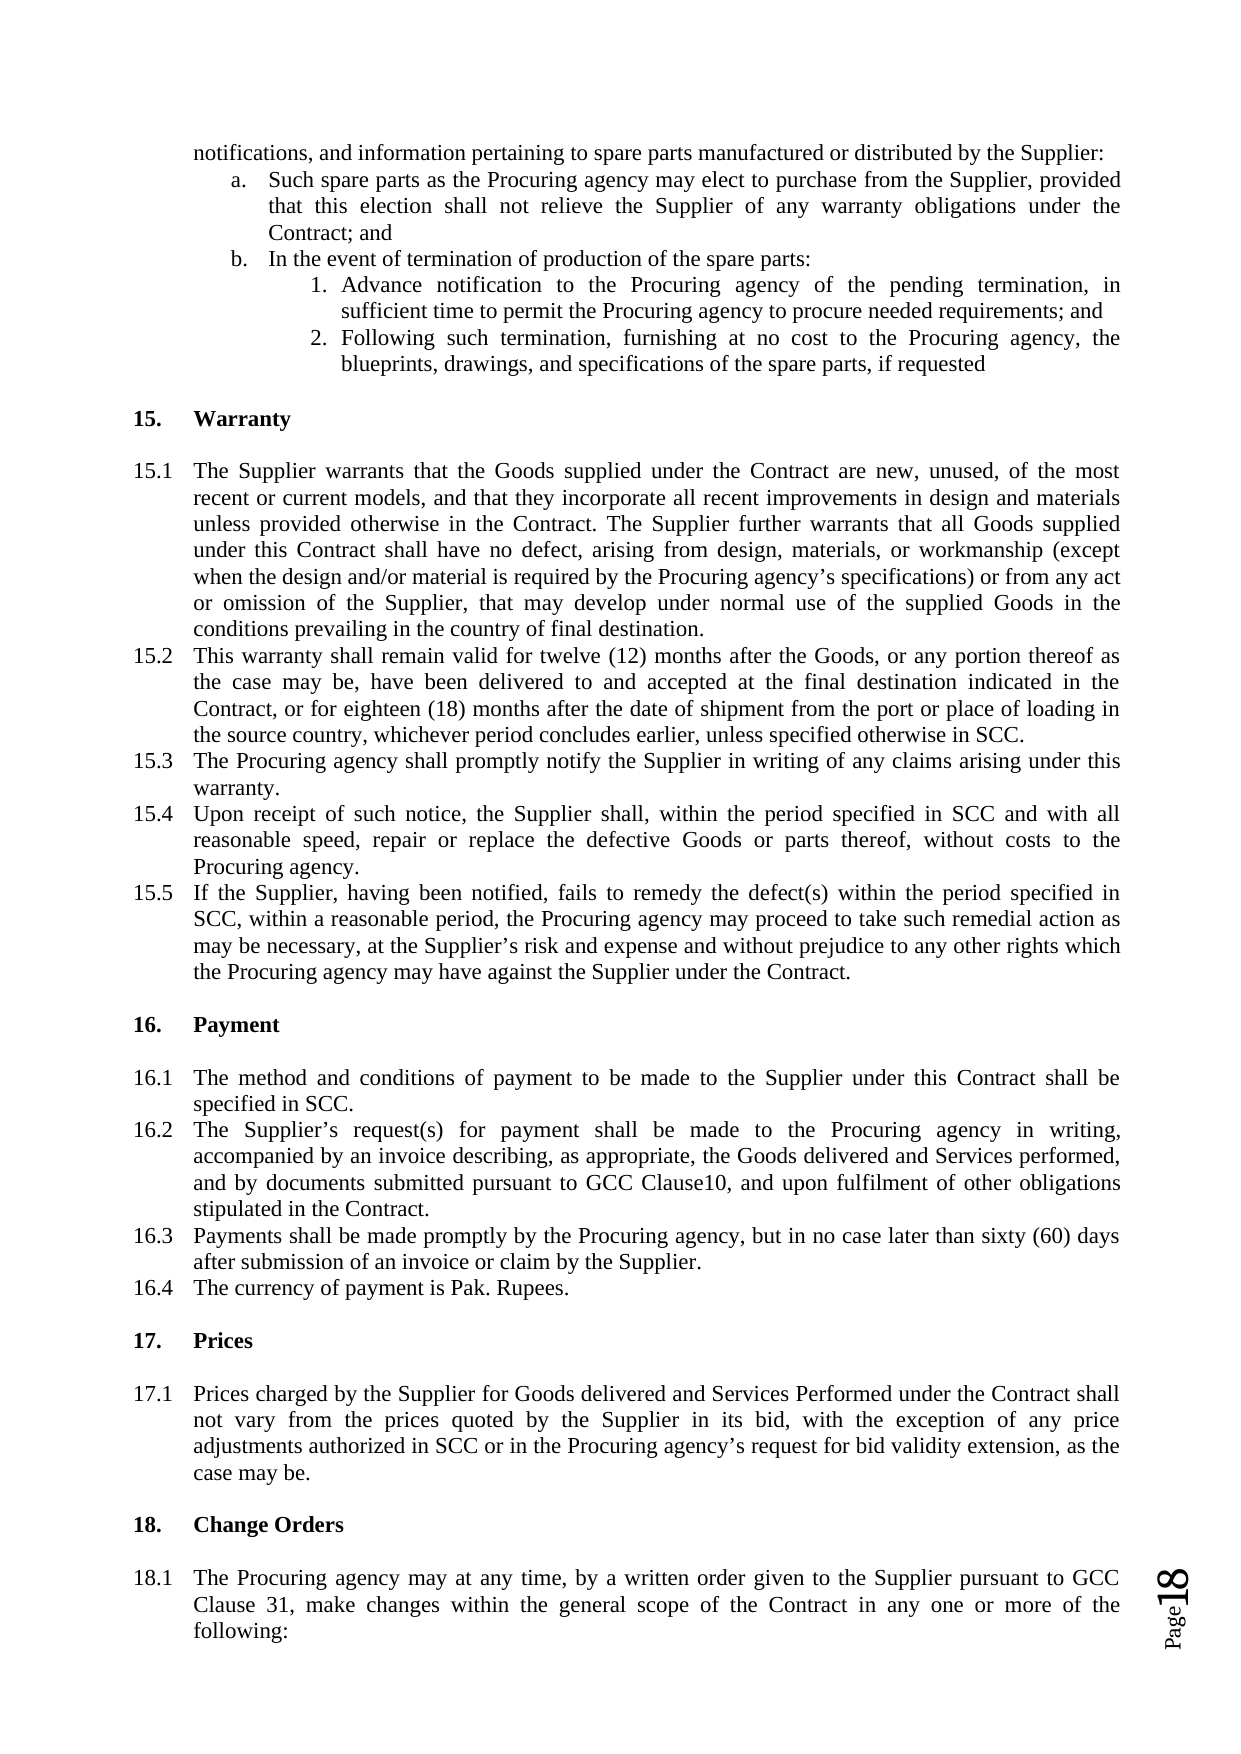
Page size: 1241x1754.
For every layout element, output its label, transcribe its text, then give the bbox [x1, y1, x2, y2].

list Change Orders [133, 1512, 1122, 1538]
list The Supplier’s request(s) for payment shall be made to the Procuring agency in writing, accompanied by an invoice describing, as appropriate, the Goods delivered and Services performed, and by documents submitted pursuant to GCC Clause10, and upon fulfilment of other obligations stipulated in the Contract. [133, 1116, 1122, 1222]
list Prices [133, 1327, 1122, 1353]
list In the event of termination of production of the spare parts: [231, 245, 1122, 271]
list The Procuring agency may at any time, by a written order given to the Supplier pursuant to GCC Clause 31, make changes within the general scope of the Contract in any one or more of the following: [133, 1564, 1122, 1643]
list Payment [133, 1011, 1122, 1037]
list Following such termination, furnishing at no cost to the Procuring agency, the blueprints, drawings, and specifications of the spare parts, if requested [310, 324, 1122, 377]
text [133, 139, 1122, 166]
list The currency of payment is Pak. Rupees. [133, 1274, 1122, 1301]
list Prices charged by the Supplier for Goods delivered and Services Performed under the Contract shall not vary from the prices quoted by the Supplier in its bid, with the exception of any price adjustments authorized in SCC or in the Procuring agency’s request for bid validity extension, as the case may be. [133, 1380, 1122, 1485]
text 15.5 If the Supplier, having been notified, fails to remedy the defect(s) within the period specified in SCC, within a reasonable period, the Procuring agency may proceed to take such remedial action as may be necessary, at the Supplier’s risk and expense and without prejudice to any other rights which the Procuring agency may have against the Supplier under the Contract. [133, 879, 1122, 984]
list Such spare parts as the Procuring agency may elect to purchase from the Supplier, provided that this election shall not relieve the Supplier of any warranty obligations under the Contract; and [231, 166, 1122, 245]
list The Supplier warrants that the Goods supplied under the Contract are new, unused, of the most recent or current models, and that they incorporate all recent improvements in design and materials unless provided otherwise in the Contract. The Supplier further warrants that all Goods supplied under this Contract shall have no defect, arising from design, materials, or workmanship (except when the design and/or material is required by the Procuring agency’s specifications) or from any act or omission of the Supplier, that may develop under normal use of the supplied Goods in the conditions prevailing in the country of final destination. [133, 457, 1122, 642]
text 15.4 Upon receipt of such notice, the Supplier shall, within the period specified in SCC and with all reasonable speed, repair or replace the defective Goods or parts thereof, without costs to the Procuring agency. [133, 800, 1122, 879]
list Advance notification to the Procuring agency of the pending termination, in sufficient time to permit the Procuring agency to procure needed requirements; and [310, 271, 1122, 324]
list Payments shall be made promptly by the Procuring agency, but in no case later than sixty (60) days after submission of an invoice or claim by the Supplier. [133, 1222, 1122, 1274]
text 15.3 The Procuring agency shall promptly notify the Supplier in writing of any claims arising under this warranty. [133, 747, 1122, 800]
list The method and conditions of payment to be made to the Supplier under this Contract shall be specified in SCC. [133, 1063, 1122, 1116]
text 15.2 This warranty shall remain valid for twelve (12) months after the Goods, or any portion thereof as the case may be, have been delivered to and accepted at the final destination indicated in the Contract, or for eighteen (18) months after the date of shipment from the port or place of loading in the source country, whichever period concludes earlier, unless specified otherwise in SCC. [133, 642, 1122, 747]
list Warranty [133, 405, 1122, 431]
